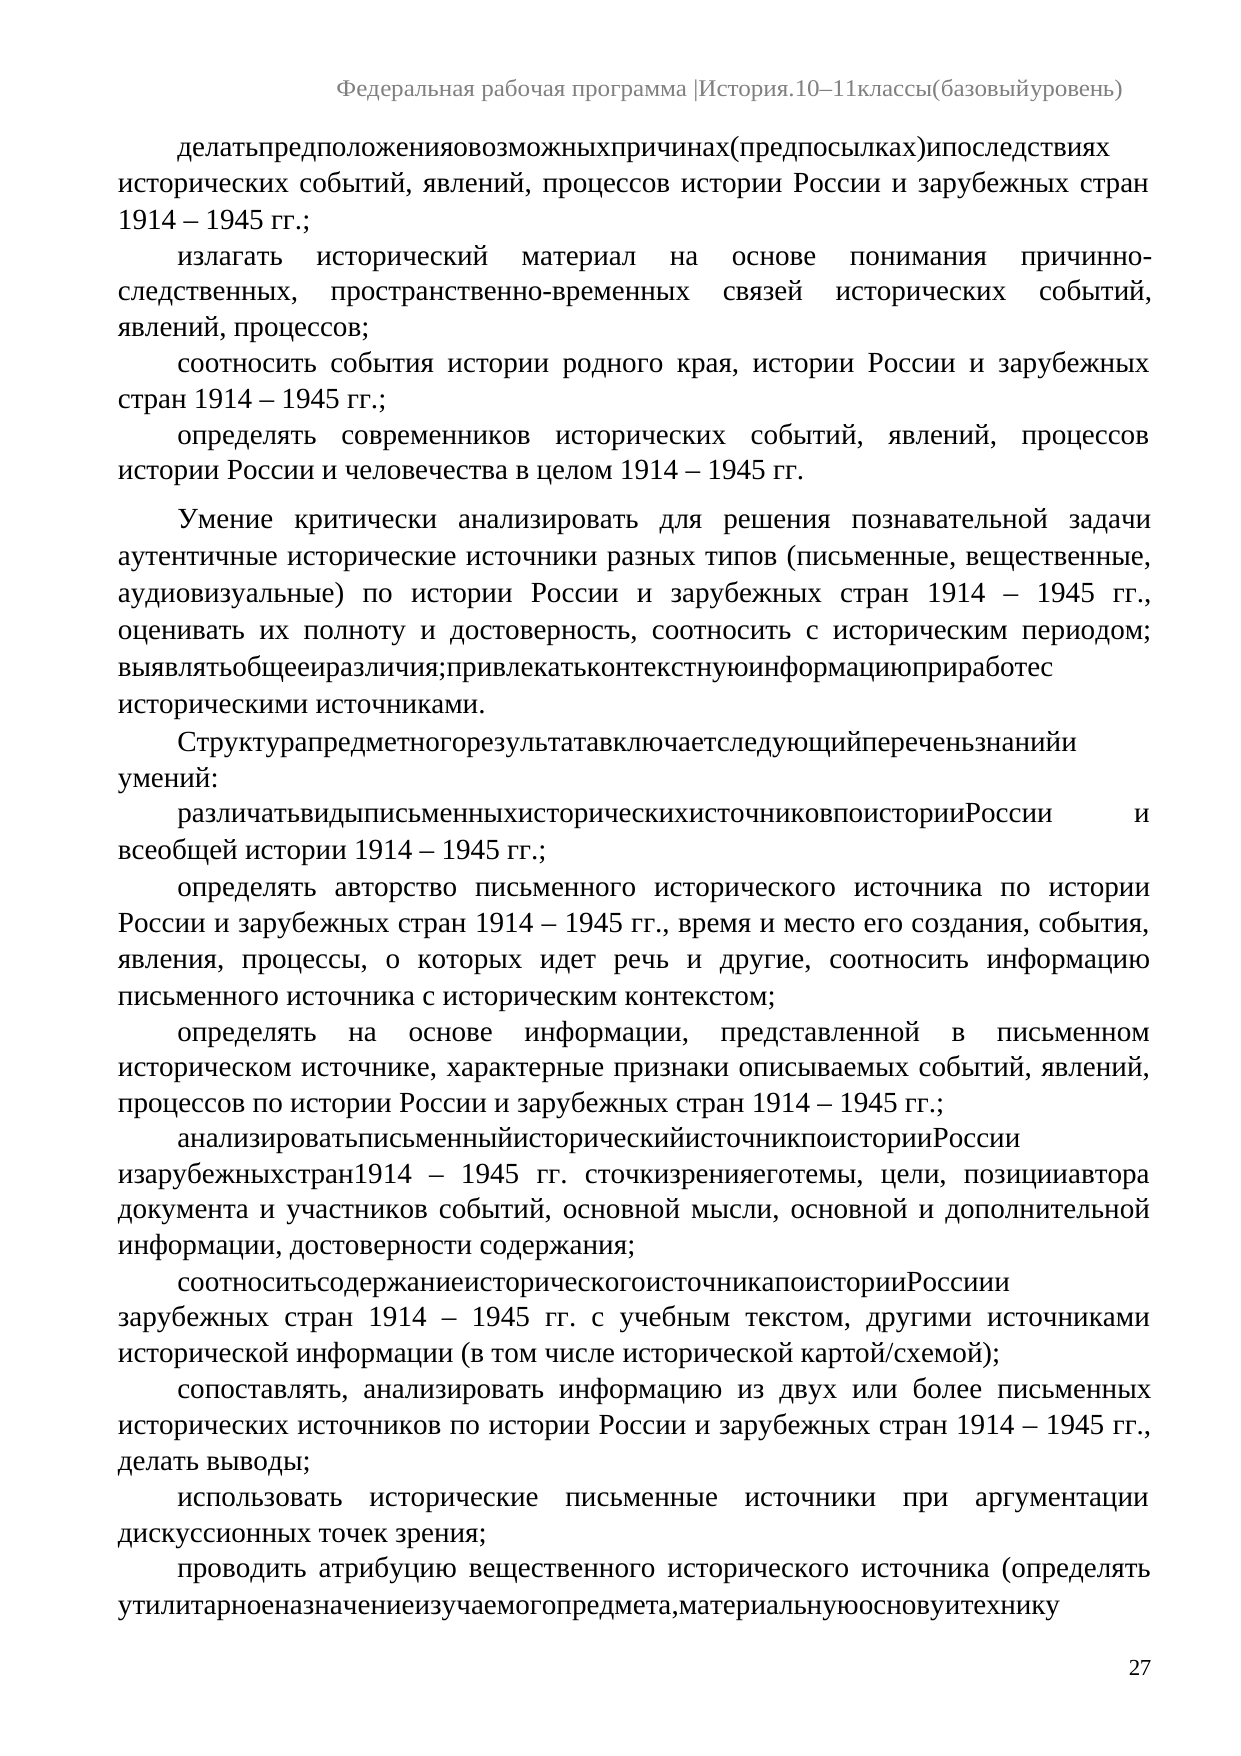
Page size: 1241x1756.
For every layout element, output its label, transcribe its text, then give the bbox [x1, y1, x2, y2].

text использовать исторические письменные источники при аргументации дискуссионных точек зрения; [118, 1479, 1149, 1548]
text Умение критически анализировать для решения познавательной задачи аутентичные исторические источники разных типов (письменные, вещественные, аудиовизуальные) по истории России и зарубежных стран 1914 – 1945 гг., оценивать их полноту и достоверность, соотносить с историческим периодом; выявлятьобщееиразличия;привлекатьконтекстнуюинформациюприработес историческими источниками. [118, 501, 1152, 719]
text Структурапредметногорезультатавключаетследующийпереченьзнанийи умений: [118, 724, 1151, 793]
text сопоставлять, анализировать информацию из двух или более письменных исторических источников по истории России и зарубежных стран 1914 – 1945 гг., делать выводы; [118, 1371, 1152, 1477]
text определять авторство письменного исторического источника по истории России и зарубежных стран 1914 – 1945 гг., время и место его создания, события, явления, процессы, о которых идет речь и другие, соотносить информацию письменного источника с историческим контекстом; [118, 869, 1151, 1011]
text делатьпредположенияовозможныхпричинах(предпосылках)ипоследствиях исторических событий, явлений, процессов истории России и зарубежных стран 1914 – 1945 гг.; [118, 129, 1150, 235]
text соотноситьсодержаниеисторическогоисточникапоисторииРоссиии зарубежных стран 1914 – 1945 гг. с учебным текстом, другими источниками исторической информации (в том числе исторической картой/схемой); [118, 1264, 1151, 1368]
text излагать исторический материал на основе понимания причинно- следственных, пространственно-временных связей исторических событий, явлений, процессов; [118, 238, 1153, 342]
text анализироватьписьменныйисторическийисточникпоисторииРоссии изарубежныхстран1914 – 1945 гг. сточкизренияеготемы, цели, позицииавтора документа и участников событий, основной мысли, основной и дополнительной информации, достоверности содержания; [118, 1120, 1151, 1261]
text различатьвидыписьменныхисторическихисточниковпоисторииРоссии и всеобщей истории 1914 – 1945 гг.; [118, 795, 1150, 866]
text определять современников исторических событий, явлений, процессов истории России и человечества в целом 1914 – 1945 гг. [118, 417, 1150, 486]
text определять на основе информации, представленной в письменном историческом источнике, характерные признаки описываемых событий, явлений, процессов по истории России и зарубежных стран 1914 – 1945 гг.; [118, 1014, 1151, 1118]
text проводить атрибуцию вещественного исторического источника (определять утилитарноеназначениеизучаемогопредмета,материальнуюосновуитехнику [118, 1550, 1151, 1621]
text соотносить события истории родного края, истории России и зарубежных стран 1914 – 1945 гг.; [118, 345, 1151, 414]
